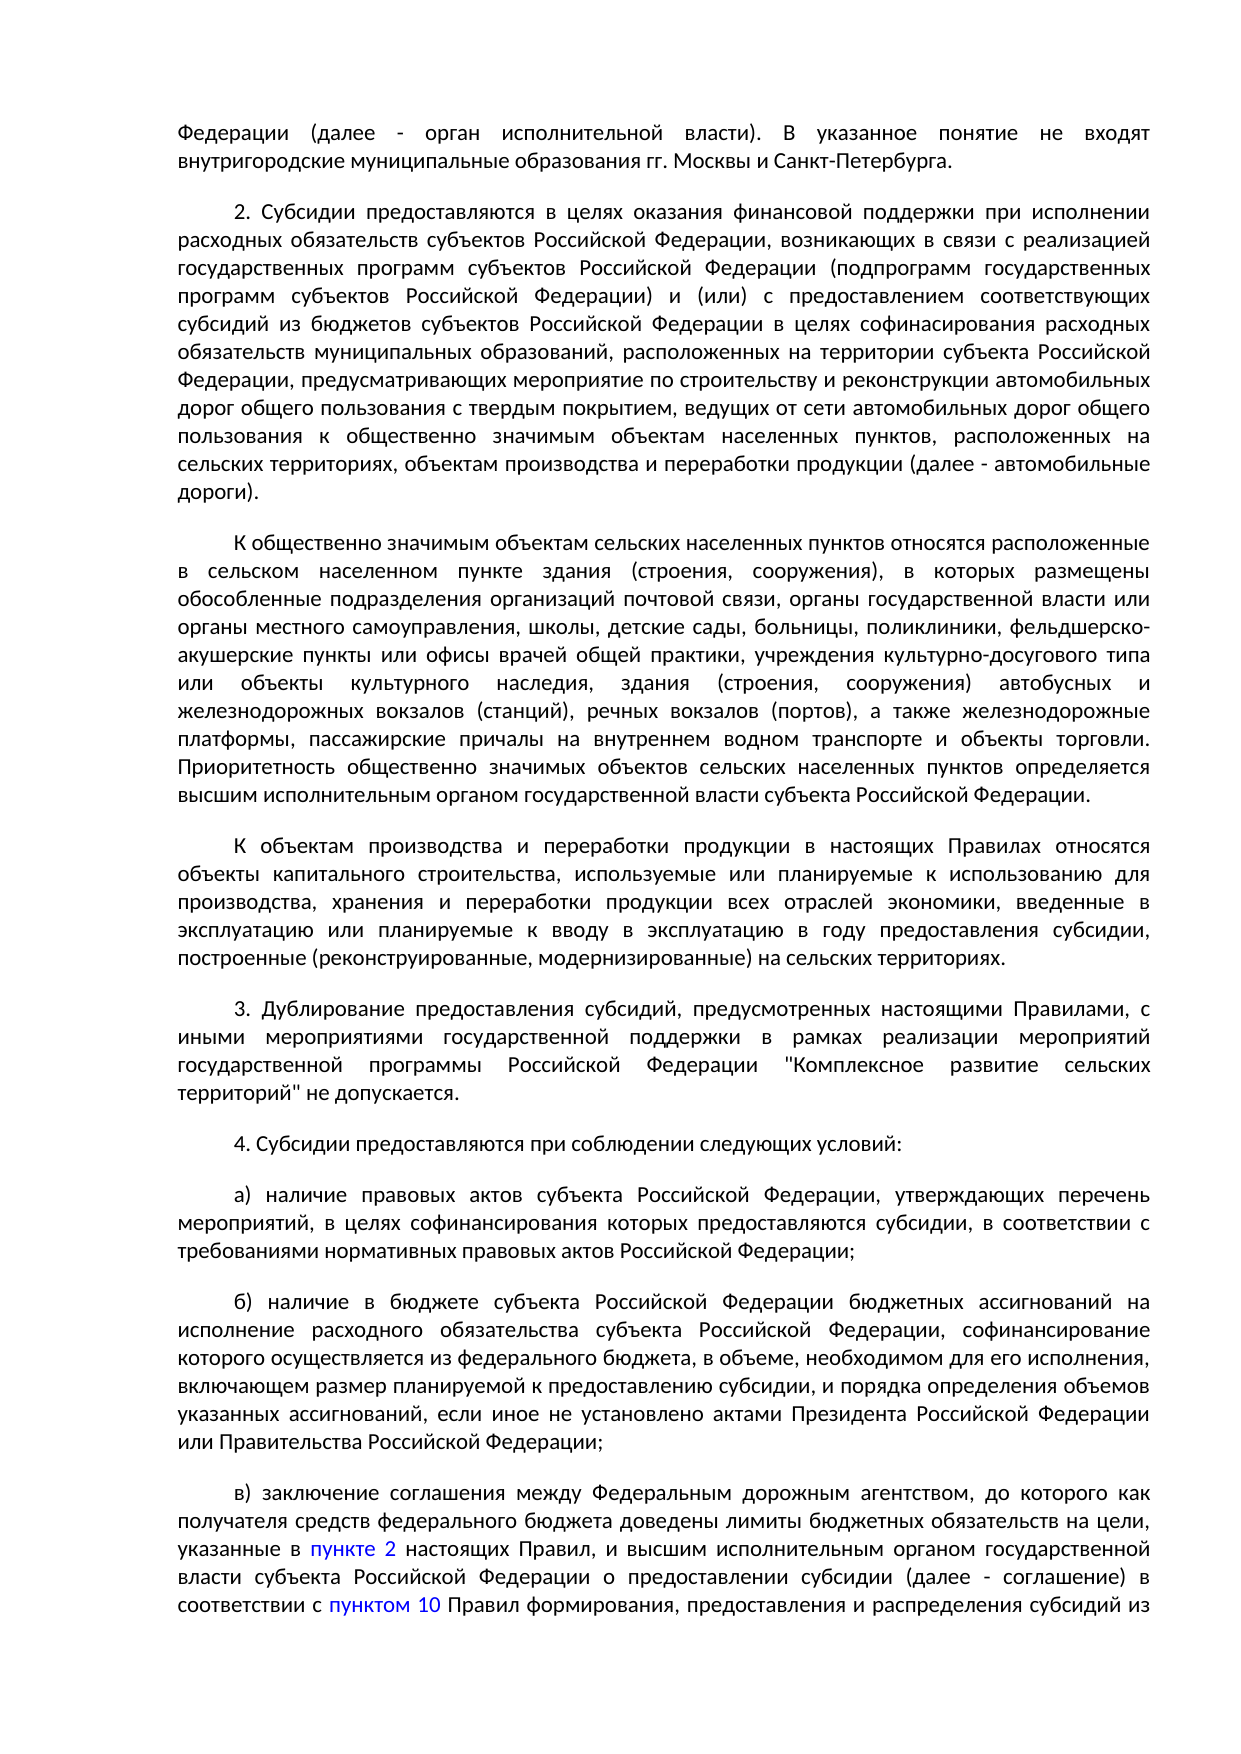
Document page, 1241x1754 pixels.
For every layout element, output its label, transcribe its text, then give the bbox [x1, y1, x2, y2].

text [177, 1478, 1152, 1618]
text 4. Субсидии предоставляются при соблюдении следующих условий: [177, 1129, 1152, 1157]
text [177, 118, 1152, 174]
text К общественно значимым объектам сельских населенных пунктов относятся расположенные в сельском населенном пункте здания (строения, сооружения), в которых размещены обособленные подразделения организаций почтовой связи, органы государственной власти или органы местного самоуправления, школы, детские сады, больницы, поликлиники, фельдшерско-акушерские пункты или офисы врачей общей практики, учреждения культурно-досугового типа или объекты культурного наследия, здания (строения, сооружения) автобусных и железнодорожных вокзалов (станций), речных вокзалов (портов), а также железнодорожные платформы, пассажирские причалы на внутреннем водном транспорте и объекты торговли. Приоритетность общественно значимых объектов сельских населенных пунктов определяется высшим исполнительным органом государственной власти субъекта Российской Федерации. [177, 528, 1152, 808]
text К объектам производства и переработки продукции в настоящих Правилах относятся объекты капитального строительства, используемые или планируемые к использованию для производства, хранения и переработки продукции всех отраслей экономики, введенные в эксплуатацию или планируемые к вводу в эксплуатацию в году предоставления субсидии, построенные (реконструированные, модернизированные) на сельских территориях. [177, 831, 1152, 971]
text 2. Субсидии предоставляются в целях оказания финансовой поддержки при исполнении расходных обязательств субъектов Российской Федерации, возникающих в связи с реализацией государственных программ субъектов Российской Федерации (подпрограмм государственных программ субъектов Российской Федерации) и (или) с предоставлением соответствующих субсидий из бюджетов субъектов Российской Федерации в целях софинасирования расходных обязательств муниципальных образований, расположенных на территории субъекта Российской Федерации, предусматривающих мероприятие по строительству и реконструкции автомобильных дорог общего пользования с твердым покрытием, ведущих от сети автомобильных дорог общего пользования к общественно значимым объектам населенных пунктов, расположенных на сельских территориях, объектам производства и переработки продукции (далее - автомобильные дороги). [177, 197, 1152, 505]
text б) наличие в бюджете субъекта Российской Федерации бюджетных ассигнований на исполнение расходного обязательства субъекта Российской Федерации, софинансирование которого осуществляется из федерального бюджета, в объеме, необходимом для его исполнения, включающем размер планируемой к предоставлению субсидии, и порядка определения объемов указанных ассигнований, если иное не установлено актами Президента Российской Федерации или Правительства Российской Федерации; [177, 1287, 1152, 1455]
text 3. Дублирование предоставления субсидий, предусмотренных настоящими Правилами, с иными мероприятиями государственной поддержки в рамках реализации мероприятий государственной программы Российской Федерации "Комплексное развитие сельских территорий" не допускается. [177, 994, 1152, 1106]
text а) наличие правовых актов субъекта Российской Федерации, утверждающих перечень мероприятий, в целях софинансирования которых предоставляются субсидии, в соответствии с требованиями нормативных правовых актов Российской Федерации; [177, 1180, 1152, 1264]
